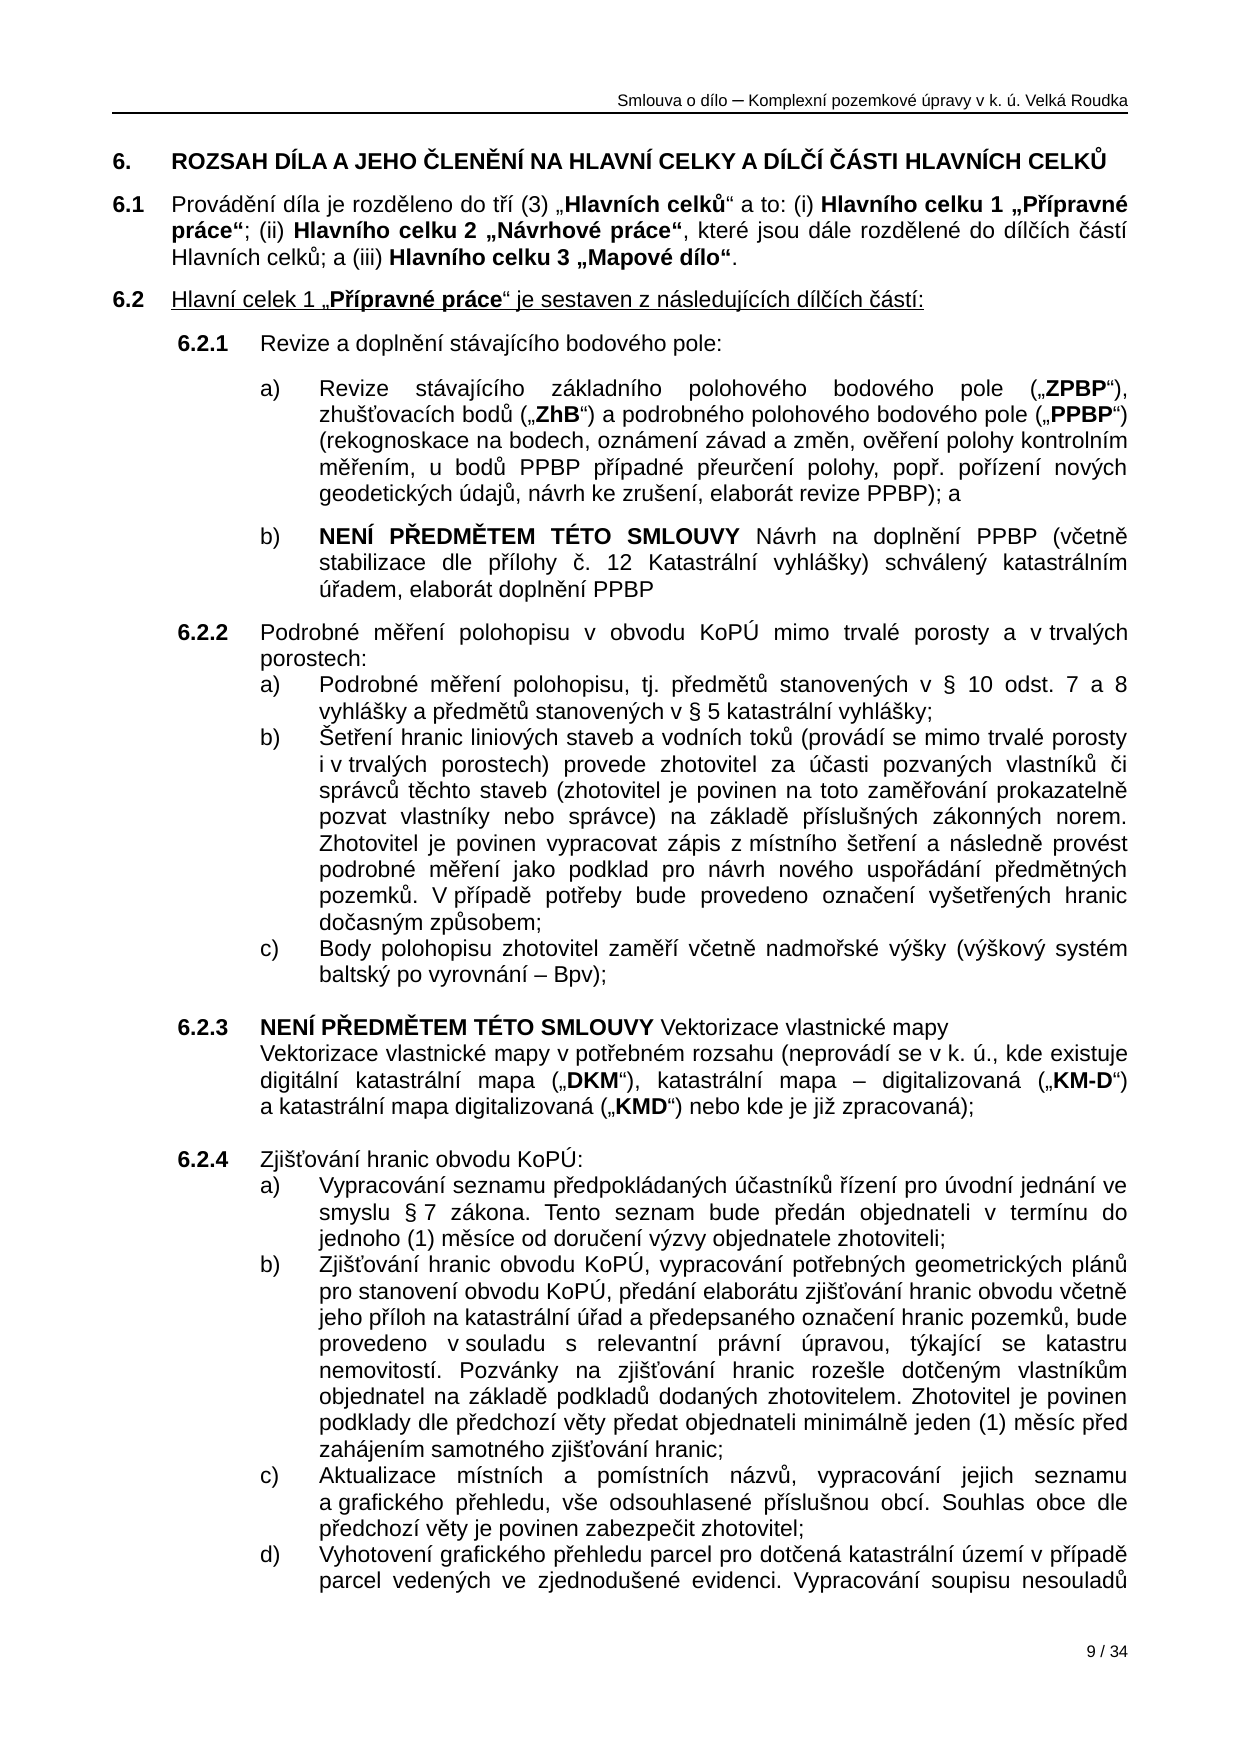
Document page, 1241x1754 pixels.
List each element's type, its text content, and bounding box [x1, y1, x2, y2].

list Vektorizace vlastnické mapy v potřebném rozsahu (neprovádí se v k. ú., kde existuje digitální katastrální mapa („DKM“), katastrální mapa – digitalizovaná („KM-D“) a katastrální mapa digitalizovaná („KMD“) nebo kde je již zpracovaná); [260, 1040, 1128, 1119]
text Hlavní celek 1 „Přípravné práce“ je sestaven z následujících dílčích částí: [112, 286, 1128, 313]
list Vypracování seznamu předpokládaných účastníků řízení pro úvodní jednání ve smyslu § 7 zákona. Tento seznam bude předán objednateli v termínu do jednoho (1) měsíce od doručení výzvy objednatele zhotoviteli; [260, 1172, 1128, 1251]
text Provádění díla je rozděleno do tří (3) „Hlavních celků“ a to: (i) Hlavního celku 1 „Přípravné práce“; (ii) Hlavního celku 2 „Návrhové práce“, které jsou dále rozdělené do dílčích částí Hlavních celků; a (iii) Hlavního celku 3 „Mapové dílo“. [112, 191, 1128, 270]
text Rozsah díla a jeho členění na hlavní celky a dílčí části Hlavních celků [112, 148, 1128, 174]
list NENÍ PŘEDMĚTEM TÉTO SMLOUVY Návrh na doplnění PPBP (včetně stabilizace dle přílohy č. 12 Katastrální vyhlášky) schválený katastrálním úřadem, elaborát doplnění PPBP [260, 523, 1128, 602]
list Revize stávajícího základního polohového bodového pole („ZPBP“), zhušťovacích bodů („ZhB“) a podrobného polohového bodového pole („PPBP“) (rekognoskace na bodech, oznámení závad a změn, ověření polohy kontrolním měřením, u bodů PPBP případné přeurčení polohy, popř. pořízení nových geodetických údajů, návrh ke zrušení, elaborát revize PPBP); a [260, 374, 1128, 506]
list Body polohopisu zhotovitel zaměří včetně nadmořské výšky (výškový systém baltský po vyrovnání – Bpv); [260, 935, 1128, 988]
list Podrobné měření polohopisu, tj. předmětů stanovených v § 10 odst. 7 a 8 vyhlášky a předmětů stanovených v § 5 katastrální vyhlášky; [260, 671, 1128, 724]
text Revize a doplnění stávajícího bodového pole: [177, 329, 1128, 356]
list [260, 1541, 1128, 1594]
text Podrobné měření polohopisu v obvodu KoPÚ mimo trvalé porosty a v trvalých porostech: [177, 619, 1128, 671]
list Aktualizace místních a pomístních názvů, vypracování jejich seznamu a grafického přehledu, vše odsouhlasené příslušnou obcí. Souhlas obce dle předchozí věty je povinen zabezpečit zhotovitel; [260, 1462, 1128, 1541]
list Zjišťování hranic obvodu KoPÚ, vypracování potřebných geometrických plánů pro stanovení obvodu KoPÚ, předání elaborátu zjišťování hranic obvodu včetně jeho příloh na katastrální úřad a předepsaného označení hranic pozemků, bude provedeno v souladu s relevantní právní úpravou, týkající se katastru nemovitostí. Pozvánky na zjišťování hranic rozešle dotčeným vlastníkům objednatel na základě podkladů dodaných zhotovitelem. Zhotovitel je povinen podklady dle předchozí věty předat objednateli minimálně jeden (1) měsíc před zahájením samotného zjišťování hranic; [260, 1251, 1128, 1462]
text Zjišťování hranic obvodu KoPÚ: [177, 1146, 1128, 1172]
list Šetření hranic liniových staveb a vodních toků (provádí se mimo trvalé porosty i v trvalých porostech) provede zhotovitel za účasti pozvaných vlastníků či správců těchto staveb (zhotovitel je povinen na toto zaměřování prokazatelně pozvat vlastníky nebo správce) na základě příslušných zákonných norem. Zhotovitel je povinen vypracovat zápis z místního šetření a následně provést podrobné měření jako podklad pro návrh nového uspořádání předmětných pozemků. V případě potřeby bude provedeno označení vyšetřených hranic dočasným způsobem; [260, 724, 1128, 935]
text NENÍ PŘEDMĚTEM TÉTO SMLOUVY Vektorizace vlastnické mapy [177, 1014, 1128, 1040]
